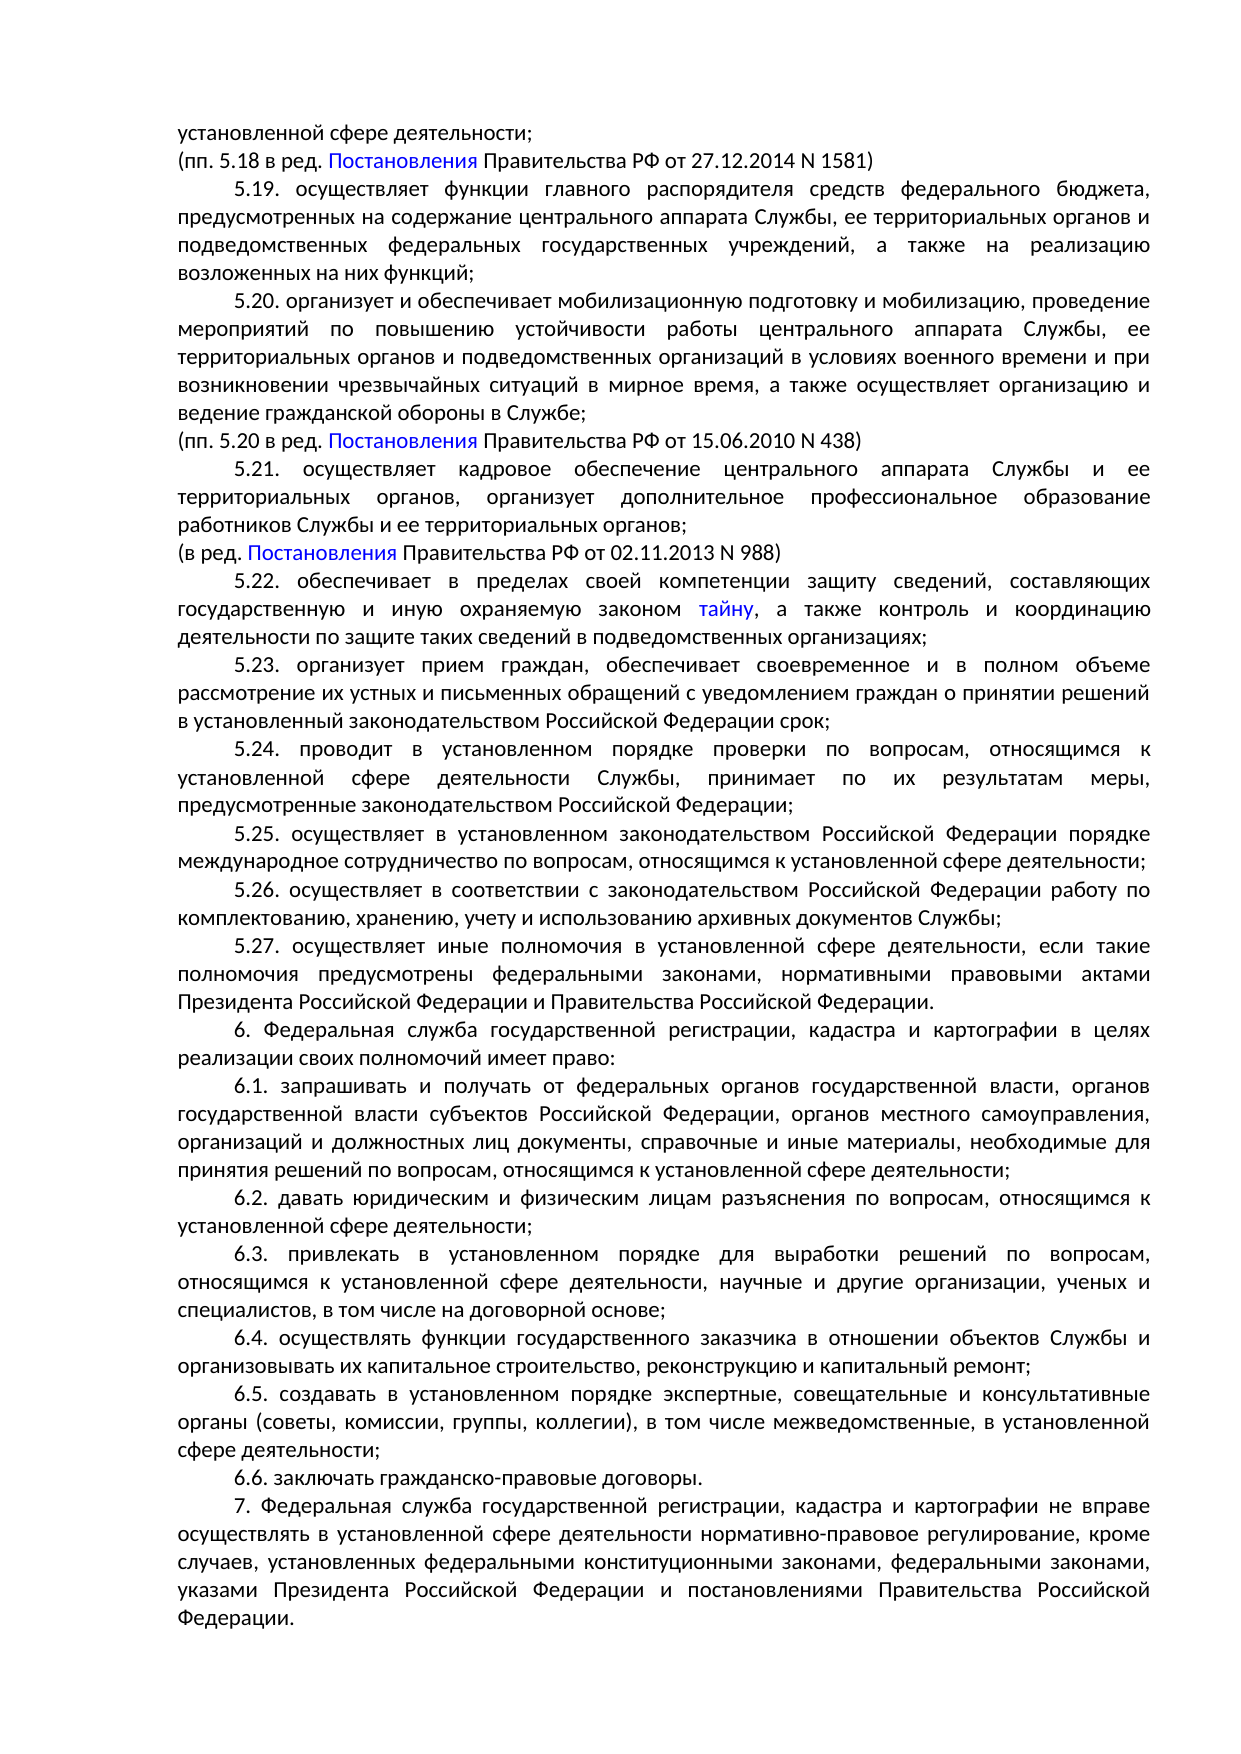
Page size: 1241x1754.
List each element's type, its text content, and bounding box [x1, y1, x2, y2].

text 6. Федеральная служба государственной регистрации, кадастра и картографии в целях реализации своих полномочий имеет право: [177, 1015, 1152, 1071]
text 5.24. проводит в установленном порядке проверки по вопросам, относящимся к установленной сфере деятельности Службы, принимает по их результатам меры, предусмотренные законодательством Российской Федерации; [177, 734, 1152, 819]
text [177, 118, 1152, 146]
text 7. Федеральная служба государственной регистрации, кадастра и картографии не вправе осуществлять в установленной сфере деятельности нормативно-правовое регулирование, кроме случаев, установленных федеральными конституционными законами, федеральными законами, указами Президента Российской Федерации и постановлениями Правительства Российской Федерации. [177, 1491, 1152, 1631]
text 6.4. осуществлять функции государственного заказчика в отношении объектов Службы и организовывать их капитальное строительство, реконструкцию и капитальный ремонт; [177, 1323, 1152, 1379]
text (пп. 5.18 в ред. Постановления Правительства РФ от 27.12.2014 N 1581) [177, 146, 1152, 174]
text 5.27. осуществляет иные полномочия в установленной сфере деятельности, если такие полномочия предусмотрены федеральными законами, нормативными правовыми актами Президента Российской Федерации и Правительства Российской Федерации. [177, 931, 1152, 1015]
text 5.20. организует и обеспечивает мобилизационную подготовку и мобилизацию, проведение мероприятий по повышению устойчивости работы центрального аппарата Службы, ее территориальных органов и подведомственных организаций в условиях военного времени и при возникновении чрезвычайных ситуаций в мирное время, а также осуществляет организацию и ведение гражданской обороны в Службе; [177, 286, 1152, 426]
text 6.5. создавать в установленном порядке экспертные, совещательные и консультативные органы (советы, комиссии, группы, коллегии), в том числе межведомственные, в установленной сфере деятельности; [177, 1379, 1152, 1463]
text (пп. 5.20 в ред. Постановления Правительства РФ от 15.06.2010 N 438) [177, 426, 1152, 454]
text (в ред. Постановления Правительства РФ от 02.11.2013 N 988) [177, 538, 1152, 566]
text 6.6. заключать гражданско-правовые договоры. [177, 1463, 1152, 1491]
text 5.22. обеспечивает в пределах своей компетенции защиту сведений, составляющих государственную и иную охраняемую законом тайну, а также контроль и координацию деятельности по защите таких сведений в подведомственных организациях; [177, 566, 1152, 651]
text 5.26. осуществляет в соответствии с законодательством Российской Федерации работу по комплектованию, хранению, учету и использованию архивных документов Службы; [177, 875, 1152, 931]
text 5.19. осуществляет функции главного распорядителя средств федерального бюджета, предусмотренных на содержание центрального аппарата Службы, ее территориальных органов и подведомственных федеральных государственных учреждений, а также на реализацию возложенных на них функций; [177, 174, 1152, 286]
text 6.2. давать юридическим и физическим лицам разъяснения по вопросам, относящимся к установленной сфере деятельности; [177, 1183, 1152, 1239]
text 5.21. осуществляет кадровое обеспечение центрального аппарата Службы и ее территориальных органов, организует дополнительное профессиональное образование работников Службы и ее территориальных органов; [177, 454, 1152, 538]
text 5.23. организует прием граждан, обеспечивает своевременное и в полном объеме рассмотрение их устных и письменных обращений с уведомлением граждан о принятии решений в установленный законодательством Российской Федерации срок; [177, 651, 1152, 734]
text 5.25. осуществляет в установленном законодательством Российской Федерации порядке международное сотрудничество по вопросам, относящимся к установленной сфере деятельности; [177, 819, 1152, 875]
text 6.1. запрашивать и получать от федеральных органов государственной власти, органов государственной власти субъектов Российской Федерации, органов местного самоуправления, организаций и должностных лиц документы, справочные и иные материалы, необходимые для принятия решений по вопросам, относящимся к установленной сфере деятельности; [177, 1071, 1152, 1183]
text 6.3. привлекать в установленном порядке для выработки решений по вопросам, относящимся к установленной сфере деятельности, научные и другие организации, ученых и специалистов, в том числе на договорной основе; [177, 1239, 1152, 1323]
